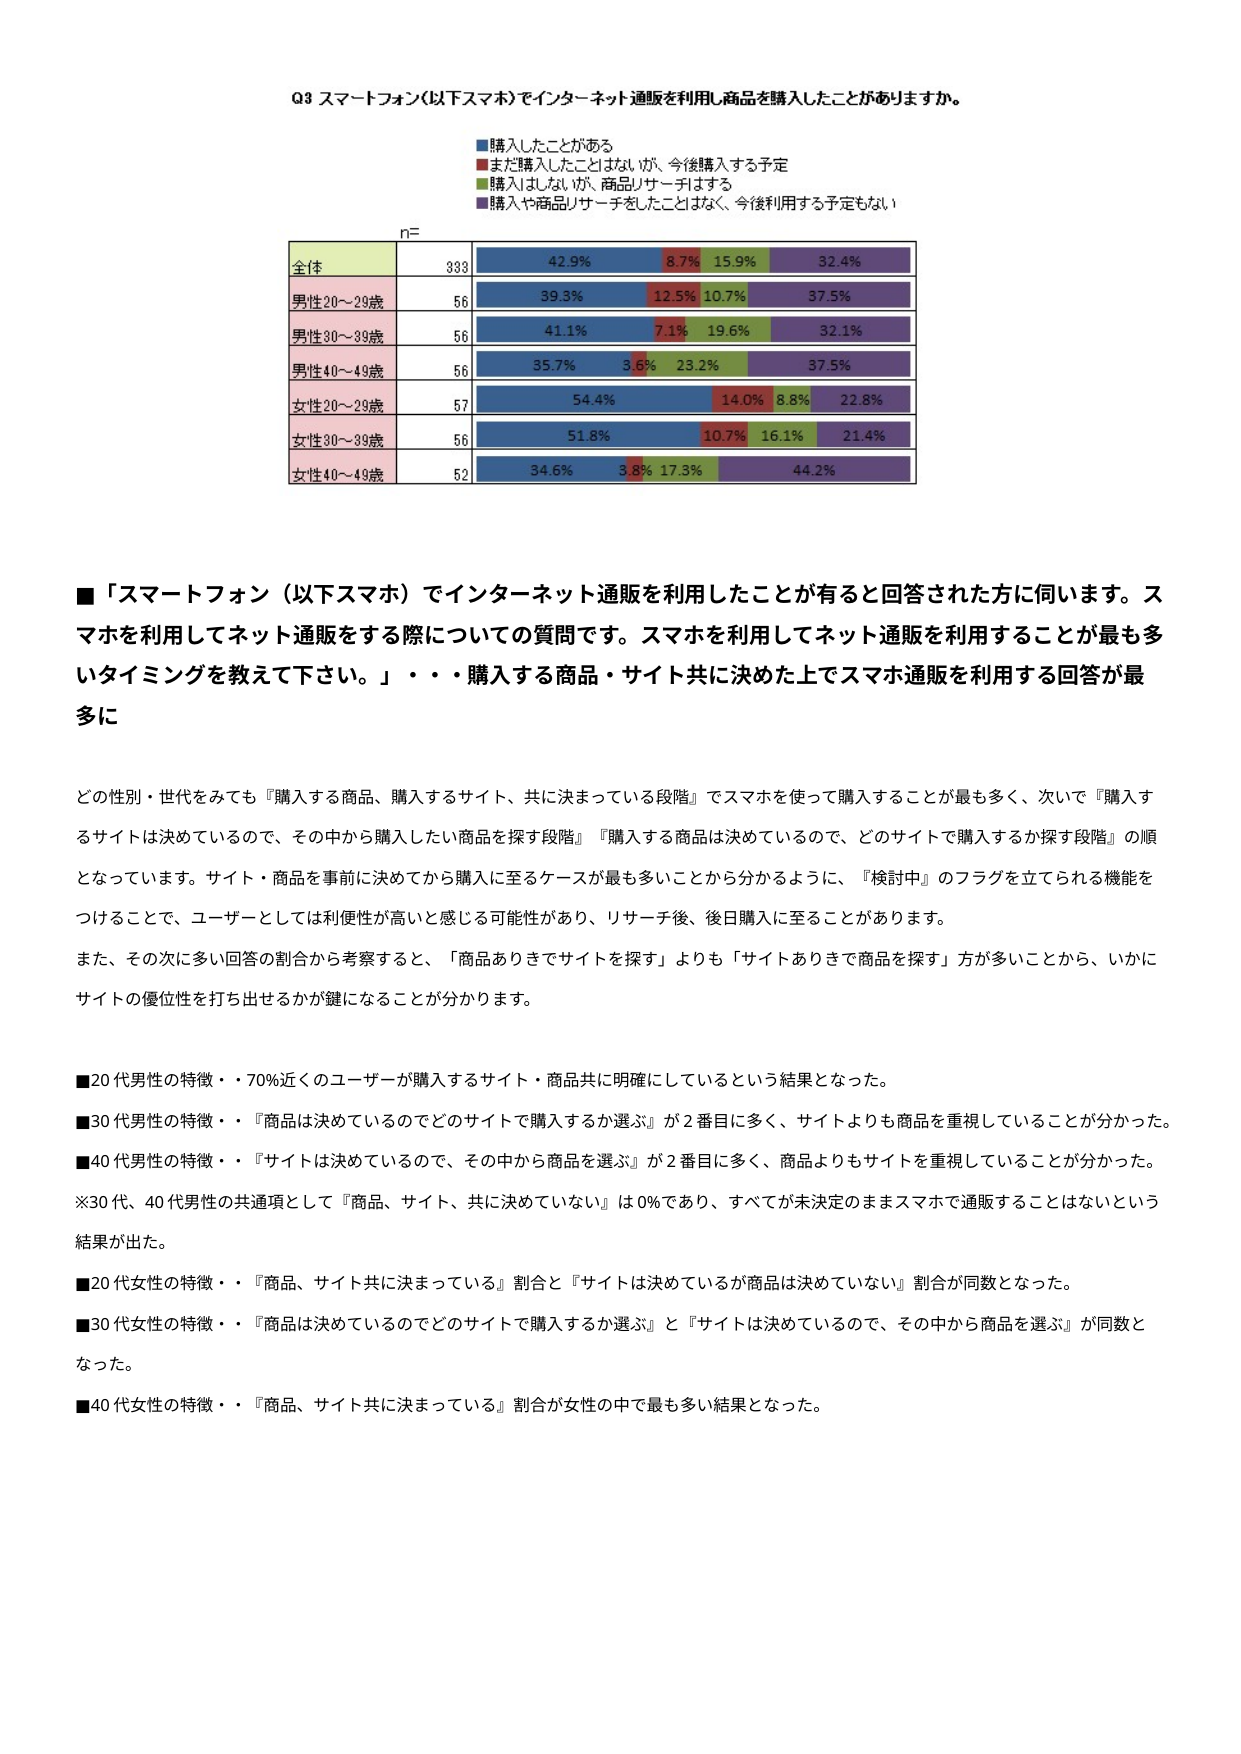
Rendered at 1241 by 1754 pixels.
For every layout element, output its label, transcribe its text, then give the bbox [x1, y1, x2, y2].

text ■40代男性の特徴・・『サイトは決めているので、その中から商品を選ぶ』が2番目に多く、商品よりもサイトを重視していることが分かった。 [75, 1140, 1165, 1181]
text ※30代、40代男性の共通項として『商品、サイト、共に決めていない』は0%であり、すべてが未決定のままスマホで通販することはないという結果が出た。 [75, 1181, 1165, 1262]
text ■「スマートフォン（以下スマホ）でインターネット通販を利用したことが有ると回答された方に伺います。スマホを利用してネット通販をする際についての質問です。スマホを利用してネット通販を利用することが最も多いタイミングを教えて下さい。」・・・購入する商品・サイト共に決めた上でスマホ通販を利用する回答が最多に [75, 573, 1165, 735]
text ■30代女性の特徴・・『商品は決めているのでどのサイトで購入するか選ぶ』と『サイトは決めているので、その中から商品を選ぶ』が同数となった。 [75, 1302, 1165, 1383]
text どの性別・世代をみても『購入する商品、購入するサイト、共に決まっている段階』でスマホを使って購入することが最も多く、次いで『購入するサイトは決めているので、その中から購入したい商品を探す段階』『購入する商品は決めているので、どのサイトで購入するか探す段階』の順となっています。サイト・商品を事前に決めてから購入に至るケースが最も多いことから分かるように、『検討中』のフラグを立てられる機能をつけることで、ユーザーとしては利便性が高いと感じる可能性があり、リサーチ後、後日購入に至ることがあります。 [75, 776, 1165, 938]
text ■40代女性の特徴・・『商品、サイト共に決まっている』割合が女性の中で最も多い結果となった。 [75, 1383, 1165, 1424]
text ■20代女性の特徴・・『商品、サイト共に決まっている』割合と『サイトは決めているが商品は決めていない』割合が同数となった。 [75, 1262, 1165, 1302]
text また、その次に多い回答の割合から考察すると、「商品ありきでサイトを探す」よりも「サイトありきで商品を探す」方が多いことから、いかにサイトの優位性を打ち出せるかが鍵になることが分かります。 [75, 938, 1165, 1019]
text ■30代男性の特徴・・『商品は決めているのでどのサイトで購入するか選ぶ』が2番目に多く、サイトよりも商品を重視していることが分かった。 [75, 1100, 1165, 1140]
text ■20代男性の特徴・・70%近くのユーザーが購入するサイト・商品共に明確にしているという結果となった。 [75, 1059, 1165, 1100]
picture [277, 86, 963, 496]
